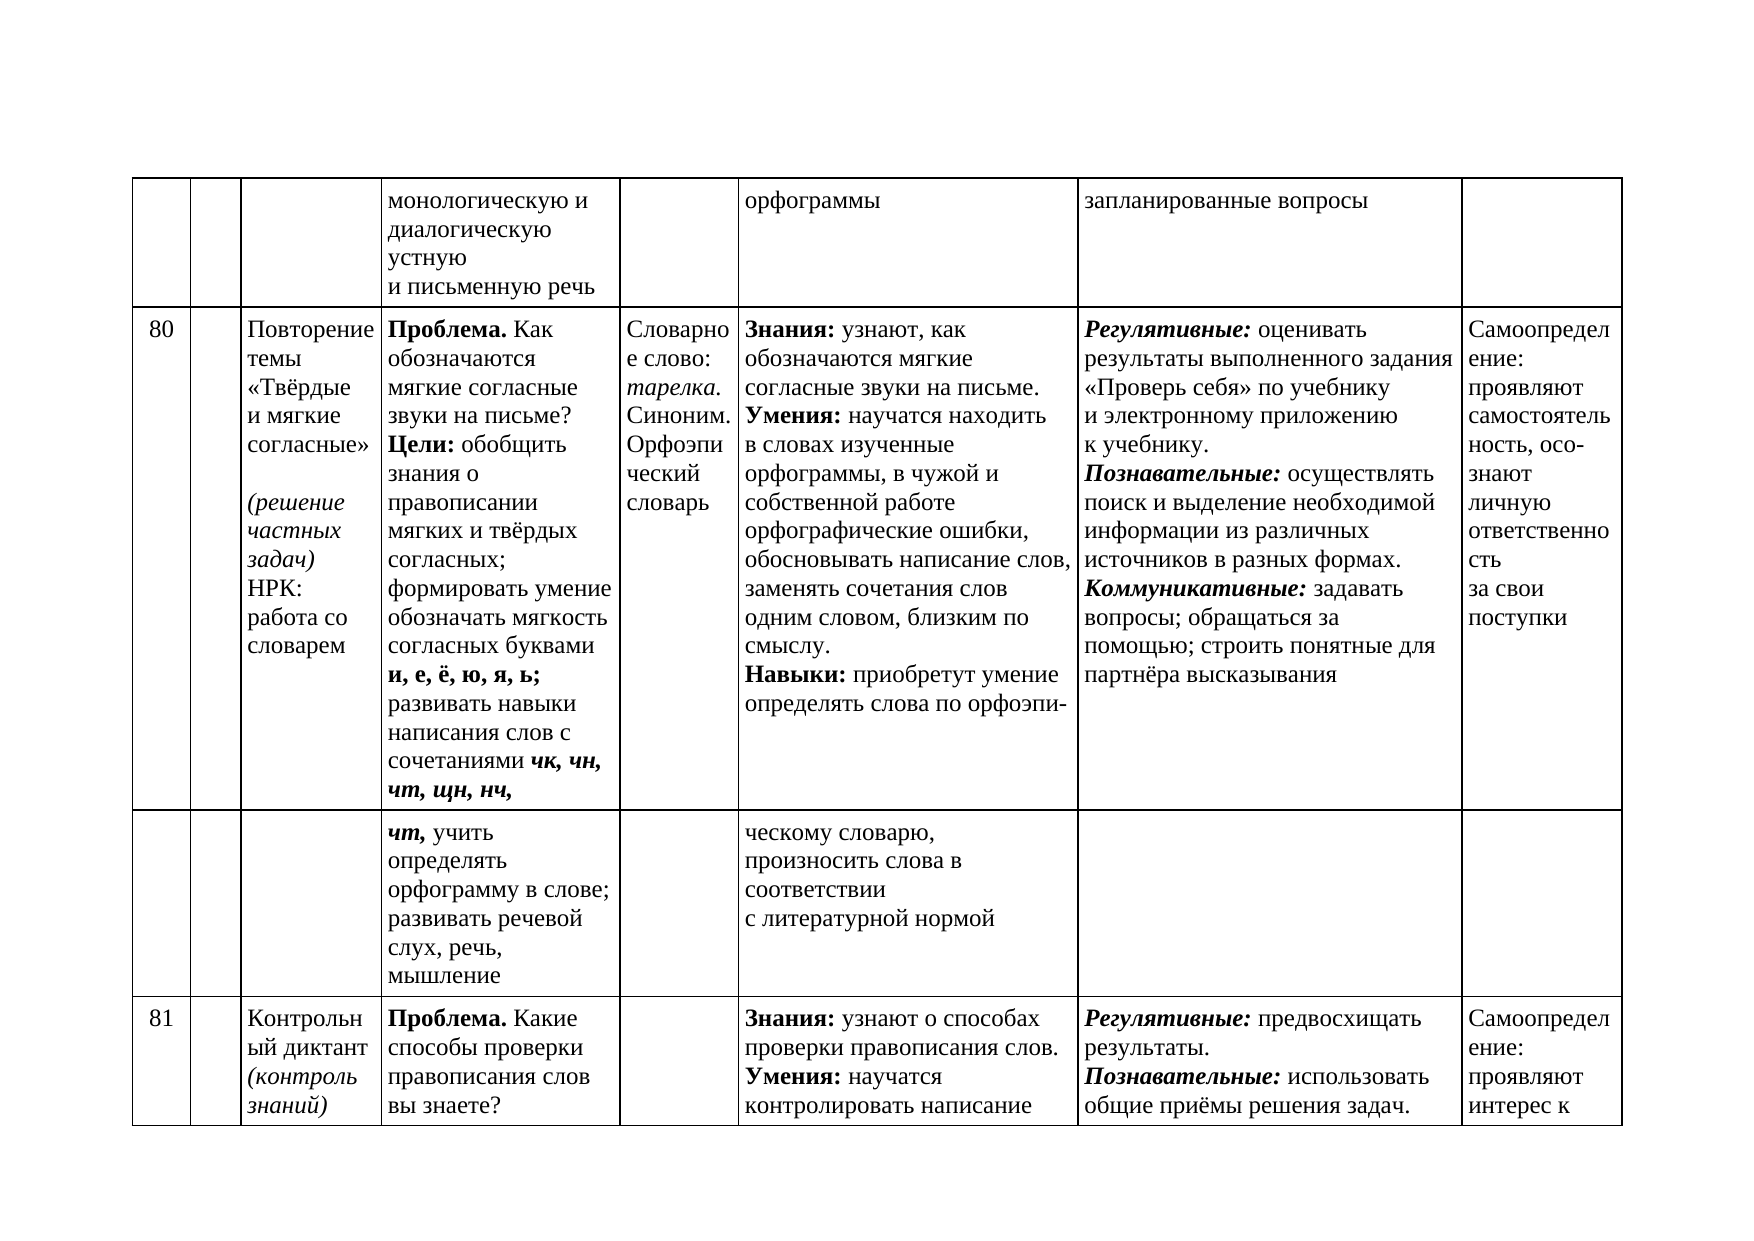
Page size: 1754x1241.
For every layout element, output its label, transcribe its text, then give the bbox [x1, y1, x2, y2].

table_cell Самоопределение: проявляют самостоятельность, осо-знают личную ответственность за свои поступки [1463, 308, 1621, 809]
table_cell чт, учить определять орфограмму в слове; развивать речевой слух, речь, мышление [382, 811, 619, 996]
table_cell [242, 179, 381, 306]
table_cell [191, 997, 240, 1125]
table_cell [1463, 179, 1621, 306]
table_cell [242, 997, 381, 1125]
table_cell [1079, 179, 1461, 306]
table_cell 79 [133, 179, 190, 306]
table_cell [191, 308, 240, 809]
table_cell 80 [133, 308, 190, 809]
table_cell [621, 179, 738, 306]
table_cell [133, 811, 190, 996]
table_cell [1463, 997, 1621, 1125]
table_cell [621, 811, 738, 996]
table_cell 81 [133, 997, 190, 1125]
table_cell Словарное слово: тарелка. Синоним. Орфоэпический словарь [621, 308, 738, 809]
table_cell [1079, 811, 1461, 996]
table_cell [382, 179, 619, 306]
table_cell [242, 811, 381, 996]
table_cell [191, 179, 240, 306]
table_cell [739, 179, 1077, 306]
table_cell Повторение темы «Твёрдые и мягкие согласные» (решение частных задач) НРК: работа со словарем [242, 308, 381, 809]
table_cell ческому словарю, произносить слова в соответствии с литературной нормой [739, 811, 1077, 996]
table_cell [739, 997, 1077, 1125]
table_cell [1463, 811, 1621, 996]
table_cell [1079, 997, 1461, 1125]
table_cell Знания: узнают, как обозначаются мягкие согласные звуки на письме. Умения: научатся находить в словах изученные орфограммы, в чужой и собственной работе орфографические ошибки, обосновывать написание слов, заменять сочетания слов одним словом, близким по смыслу. Навыки: приобретут умение определять слова по орфоэпи- [739, 308, 1077, 809]
table_cell Регулятивные: оценивать результаты выполненного задания «Проверь себя» по учебнику и электронному приложению к учебнику. Познавательные: осуществлять поиск и выделение необходимой информации из различных источников в разных формах. Коммуникативные: задавать вопросы; обращаться за помощью; строить понятные для партнёра высказывания [1079, 308, 1461, 809]
table_cell [191, 811, 240, 996]
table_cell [382, 997, 619, 1125]
table_cell Проблема. Как обозначаются мягкие согласные звуки на письме? Цели: обобщить знания о правописании мягких и твёрдых согласных; формировать умение обозначать мягкость согласных буквами и, е, ё, ю, я, ь; развивать навыки написания слов с сочетаниями чк, чн, чт, щн, нч, [382, 308, 619, 809]
table_cell [621, 997, 738, 1125]
